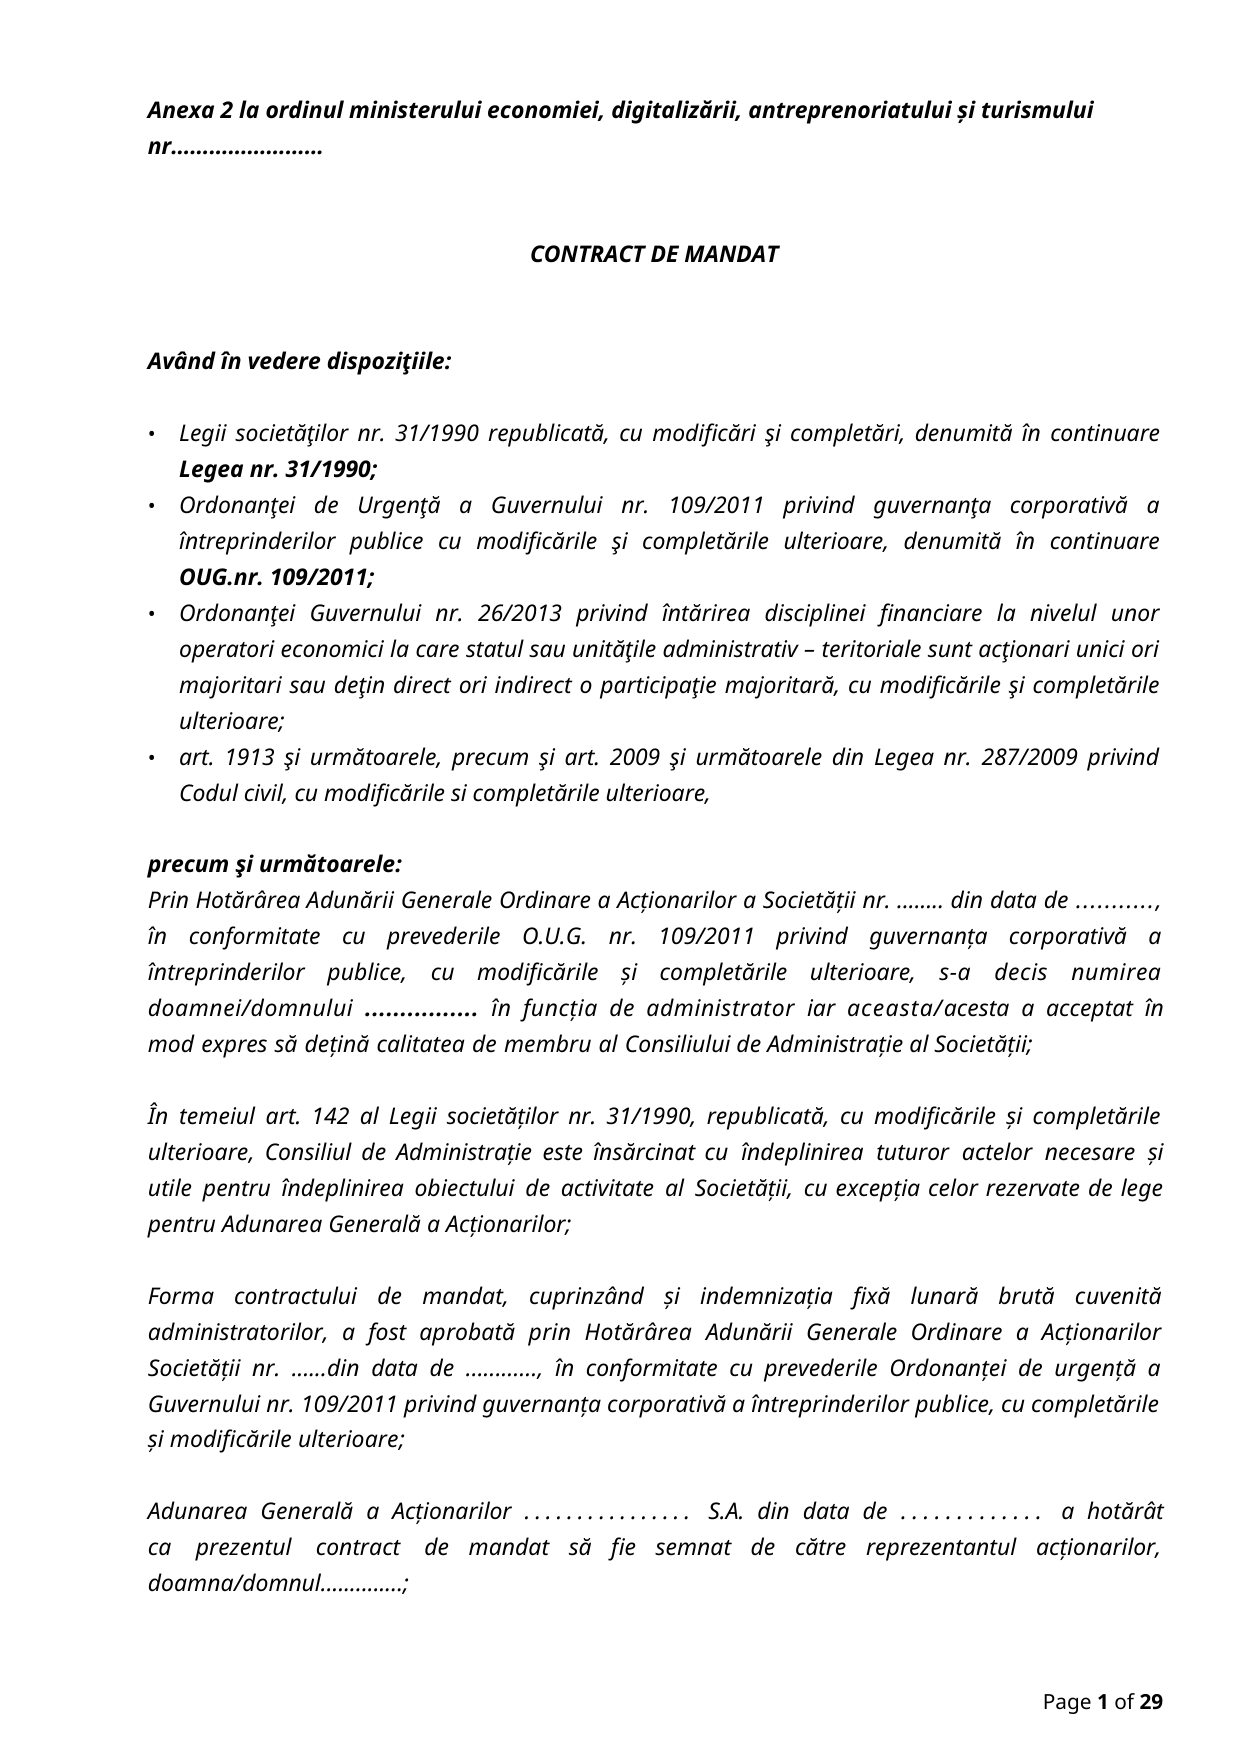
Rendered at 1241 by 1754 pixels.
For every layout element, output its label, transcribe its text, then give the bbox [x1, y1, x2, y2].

text În temeiul art. 142 al Legii societăţilor nr. 31/1990, republicată, cu modificările şi completările ulterioare, Consiliul de Administraţie este însărcinat cu îndeplinirea tuturor actelor necesare şi utile pentru îndeplinirea obiectului de activitate al Societăţii, cu excepţia celor rezervate de lege pentru Adunarea Generală a Acţionarilor; [148, 1100, 1164, 1239]
subtitle CONTRACT DE MANDAT [148, 237, 1163, 269]
text precum şi următoarele: [148, 848, 1164, 880]
text Anexa 2 la ordinul ministerului economiei, digitalizării, antreprenoriatului și turismului nr…………………… [148, 94, 1164, 161]
text Prin Hotărârea Adunării Generale Ordinare a Acţionarilor a Societăţii nr. ........ din data de ..........., în conformitate cu prevederile O.U.G. nr. 109/2011 privind guvernanţa corporativă a întreprinderilor publice, cu modificările şi completările ulterioare, s-a decis numirea doamnei/domnului ................ în funcţia de administrator iar aceasta/acesta a acceptat în mod expres să deţină calitatea de membru al Consiliului de Administraţie al Societăţii; [148, 884, 1164, 1059]
text Forma contractului de mandat, cuprinzând şi indemnizaţia fixă lunară brută cuvenită administratorilor, a fost aprobată prin Hotărârea Adunării Generale Ordinare a Acţionarilor Societăţii nr. ......din data de ............, în conformitate cu prevederile Ordonanţei de urgenţă a Guvernului nr. 109/2011 privind guvernanţa corporativă a întreprinderilor publice, cu completările şi modificările ulterioare; [148, 1280, 1164, 1455]
list Ordonanţei de Urgenţă a Guvernului nr. 109/2011 privind guvernanţa corporativă a întreprinderilor publice cu modificările şi completările ulterioare, denumită în continuare OUG.nr. 109/2011; [148, 489, 1164, 592]
list art. 1913 şi următoarele, precum şi art. 2009 şi următoarele din Legea nr. 287/2009 privind Codul civil, cu modificările si completările ulterioare, [148, 741, 1164, 808]
text Având în vedere dispoziţiile: [148, 345, 1164, 377]
text Adunarea Generală a Acţionarilor ................ S.A. din data de ............. a hotărât ca prezentul contract de mandat să fie semnat de către reprezentantul acţionarilor, doamna/domnul..............; [148, 1495, 1164, 1598]
list Legii societăţilor nr. 31/1990 republicată, cu modificări şi completări, denumită în continuare Legea nr. 31/1990; [148, 417, 1164, 484]
list Ordonanţei Guvernului nr. 26/2013 privind întărirea disciplinei financiare la nivelul unor operatori economici la care statul sau unităţile administrativ – teritoriale sunt acţionari unici ori majoritari sau deţin direct ori indirect o participaţie majoritară, cu modificările şi completările ulterioare; [148, 597, 1164, 736]
